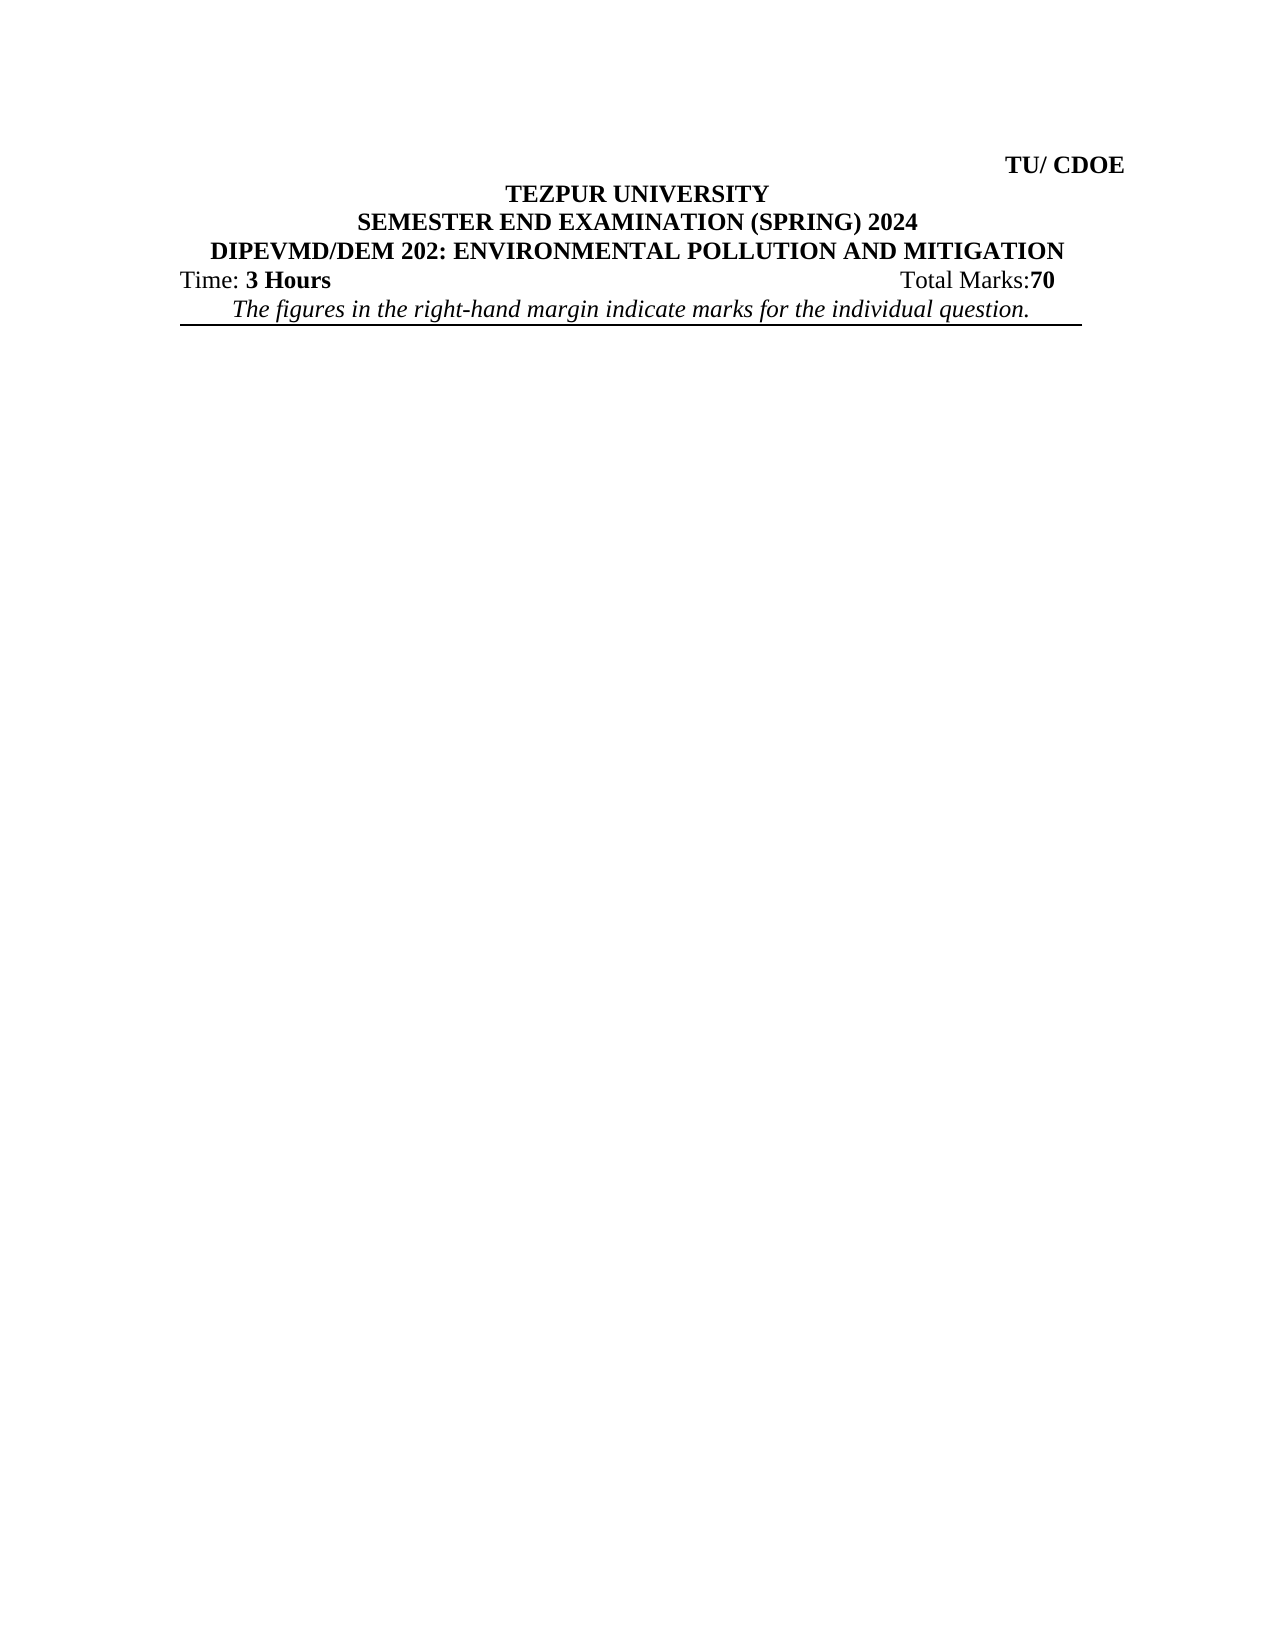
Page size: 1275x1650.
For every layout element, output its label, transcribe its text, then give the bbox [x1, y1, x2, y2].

text SEMESTER END EXAMINATION (SPRING) 2024 [150, 207, 1125, 236]
text The figures in the right-hand margin indicate marks for the individual question. [179, 294, 1082, 326]
text TU/ CDOE [150, 150, 1125, 179]
text TEZPUR UNIVERSITY [150, 179, 1125, 207]
text Time: 3 Hours Total Marks:70 [179, 265, 1082, 294]
text DIPEVMD/DEM 202: ENVIRONMENTAL POLLUTION AND MITIGATION [150, 236, 1125, 265]
